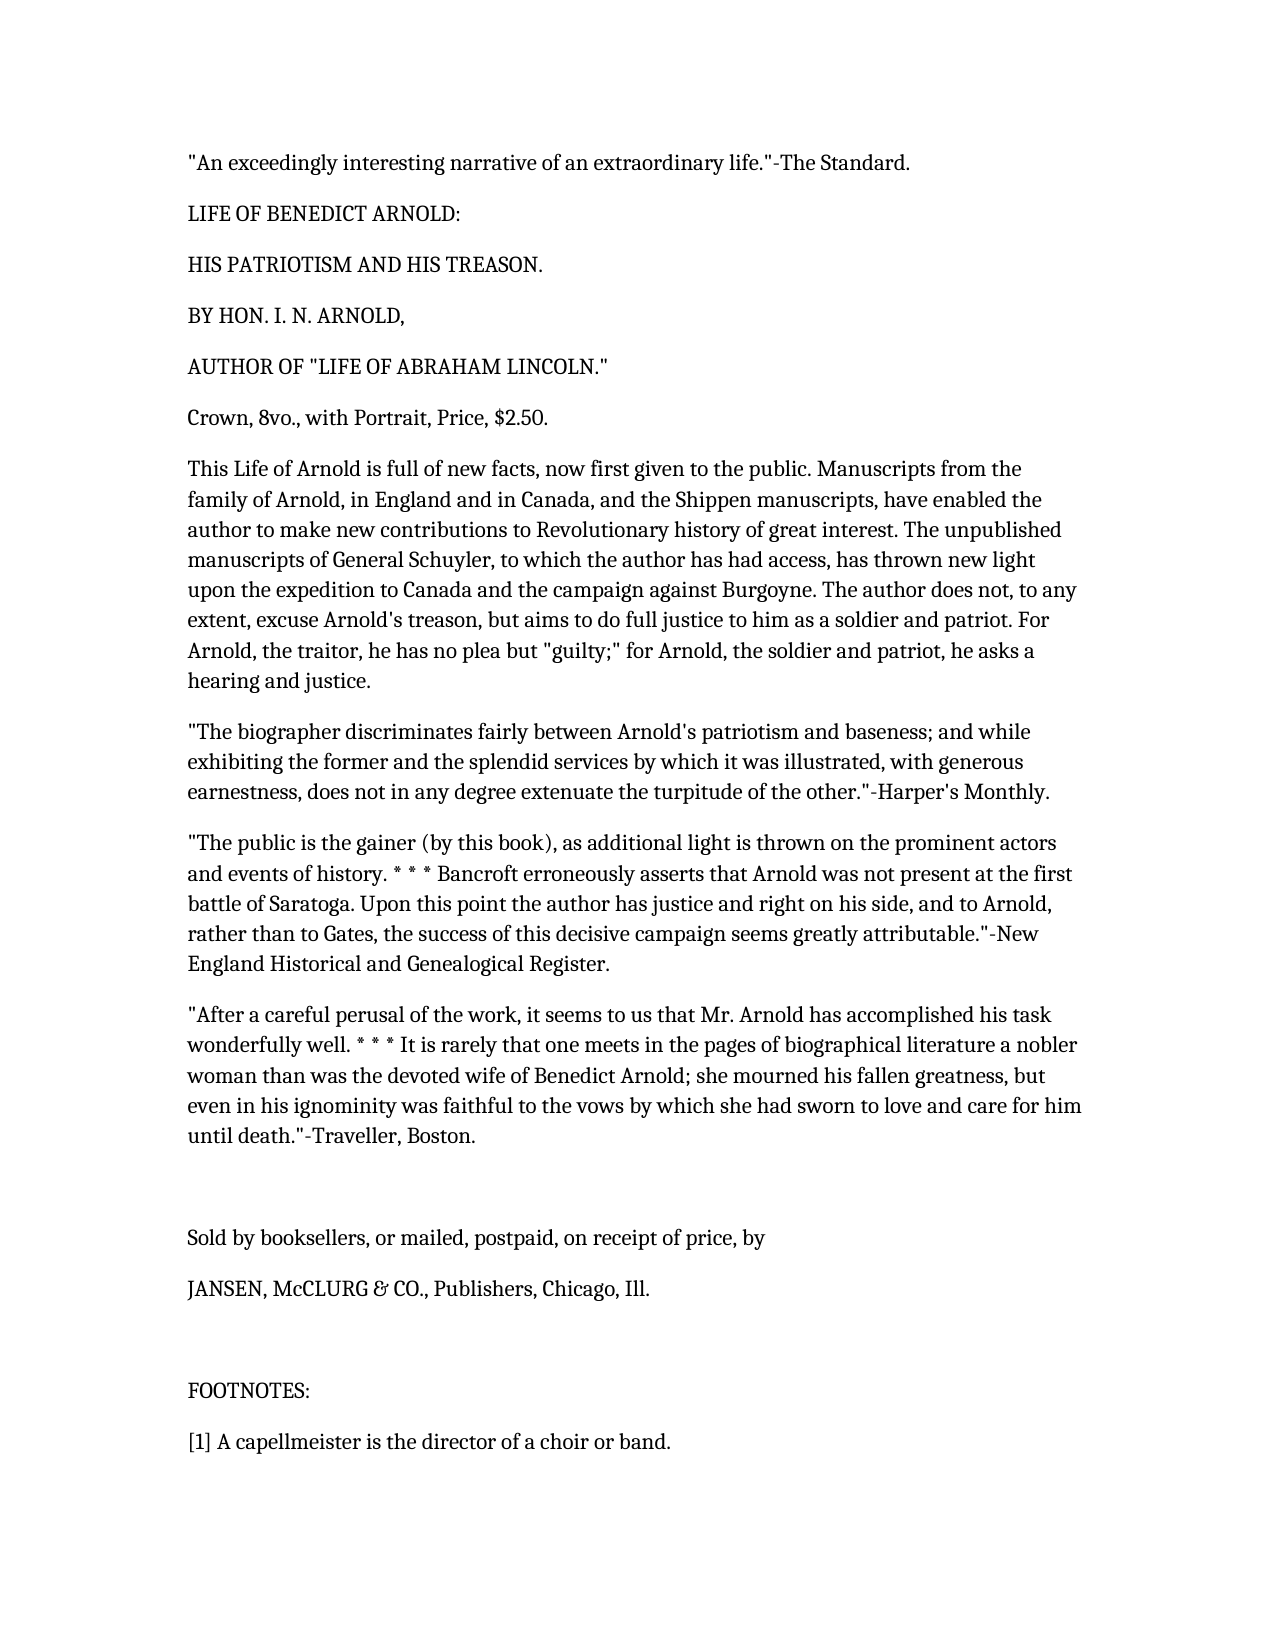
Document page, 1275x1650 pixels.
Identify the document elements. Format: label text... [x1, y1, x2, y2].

text [1] A capellmeister is the director of a choir or band. [187, 1429, 1087, 1456]
text "The public is the gainer (by this book), as additional light is thrown on the prominent actors and events of history. * * * Bancroft erroneously asserts that Arnold was not present at the first battle of Saratoga. Upon this point the author has justice and right on his side, and to Arnold, rather than to Gates, the success of this decisive campaign seems greatly attributable."-New England Historical and Genealogical Register. [187, 830, 1087, 977]
text "The biographer discriminates fairly between Arnold's patriotism and baseness; and while exhibiting the former and the splendid services by which it was illustrated, with generous earnestness, does not in any degree extenuate the turpitude of the other."-Harper's Monthly. [187, 719, 1087, 806]
text Crown, 8vo., with Portrait, Price, $2.50. [187, 405, 1087, 432]
text "An exceedingly interesting narrative of an extraordinary life."-The Standard. [187, 150, 1087, 176]
text BY HON. I. N. ARNOLD, [187, 303, 1087, 329]
text FOOTNOTES: [187, 1378, 1087, 1404]
text HIS PATRIOTISM AND HIS TREASON. [187, 252, 1087, 278]
text AUTHOR OF "LIFE OF ABRAHAM LINCOLN." [187, 354, 1087, 381]
text This Life of Arnold is full of new facts, now first given to the public. Manuscripts from the family of Arnold, in England and in Canada, and the Shippen manuscripts, have enabled the author to make new contributions to Revolutionary history of great interest. The unpublished manuscripts of General Schuyler, to which the author has had access, has thrown new light upon the expedition to Canada and the campaign against Burgoyne. The author does not, to any extent, excuse Arnold's treason, but aims to do full justice to him as a soldier and patriot. For Arnold, the traitor, he has no plea but "guilty;" for Arnold, the soldier and patriot, he asks a hearing and justice. [187, 456, 1087, 694]
text JANSEN, McCLURG & CO., Publishers, Chicago, Ill. [187, 1276, 1087, 1302]
text Sold by booksellers, or mailed, postpaid, on receipt of price, by [187, 1225, 1087, 1251]
text LIFE OF BENEDICT ARNOLD: [187, 201, 1087, 227]
text "After a careful perusal of the work, it seems to us that Mr. Arnold has accomplished his task wonderfully well. * * * It is rarely that one meets in the pages of biographical literature a nobler woman than was the devoted wife of Benedict Arnold; she mourned his fallen greatness, but even in his ignominity was faithful to the vows by which she had sworn to love and care for him until death."-Traveller, Boston. [187, 1002, 1087, 1149]
